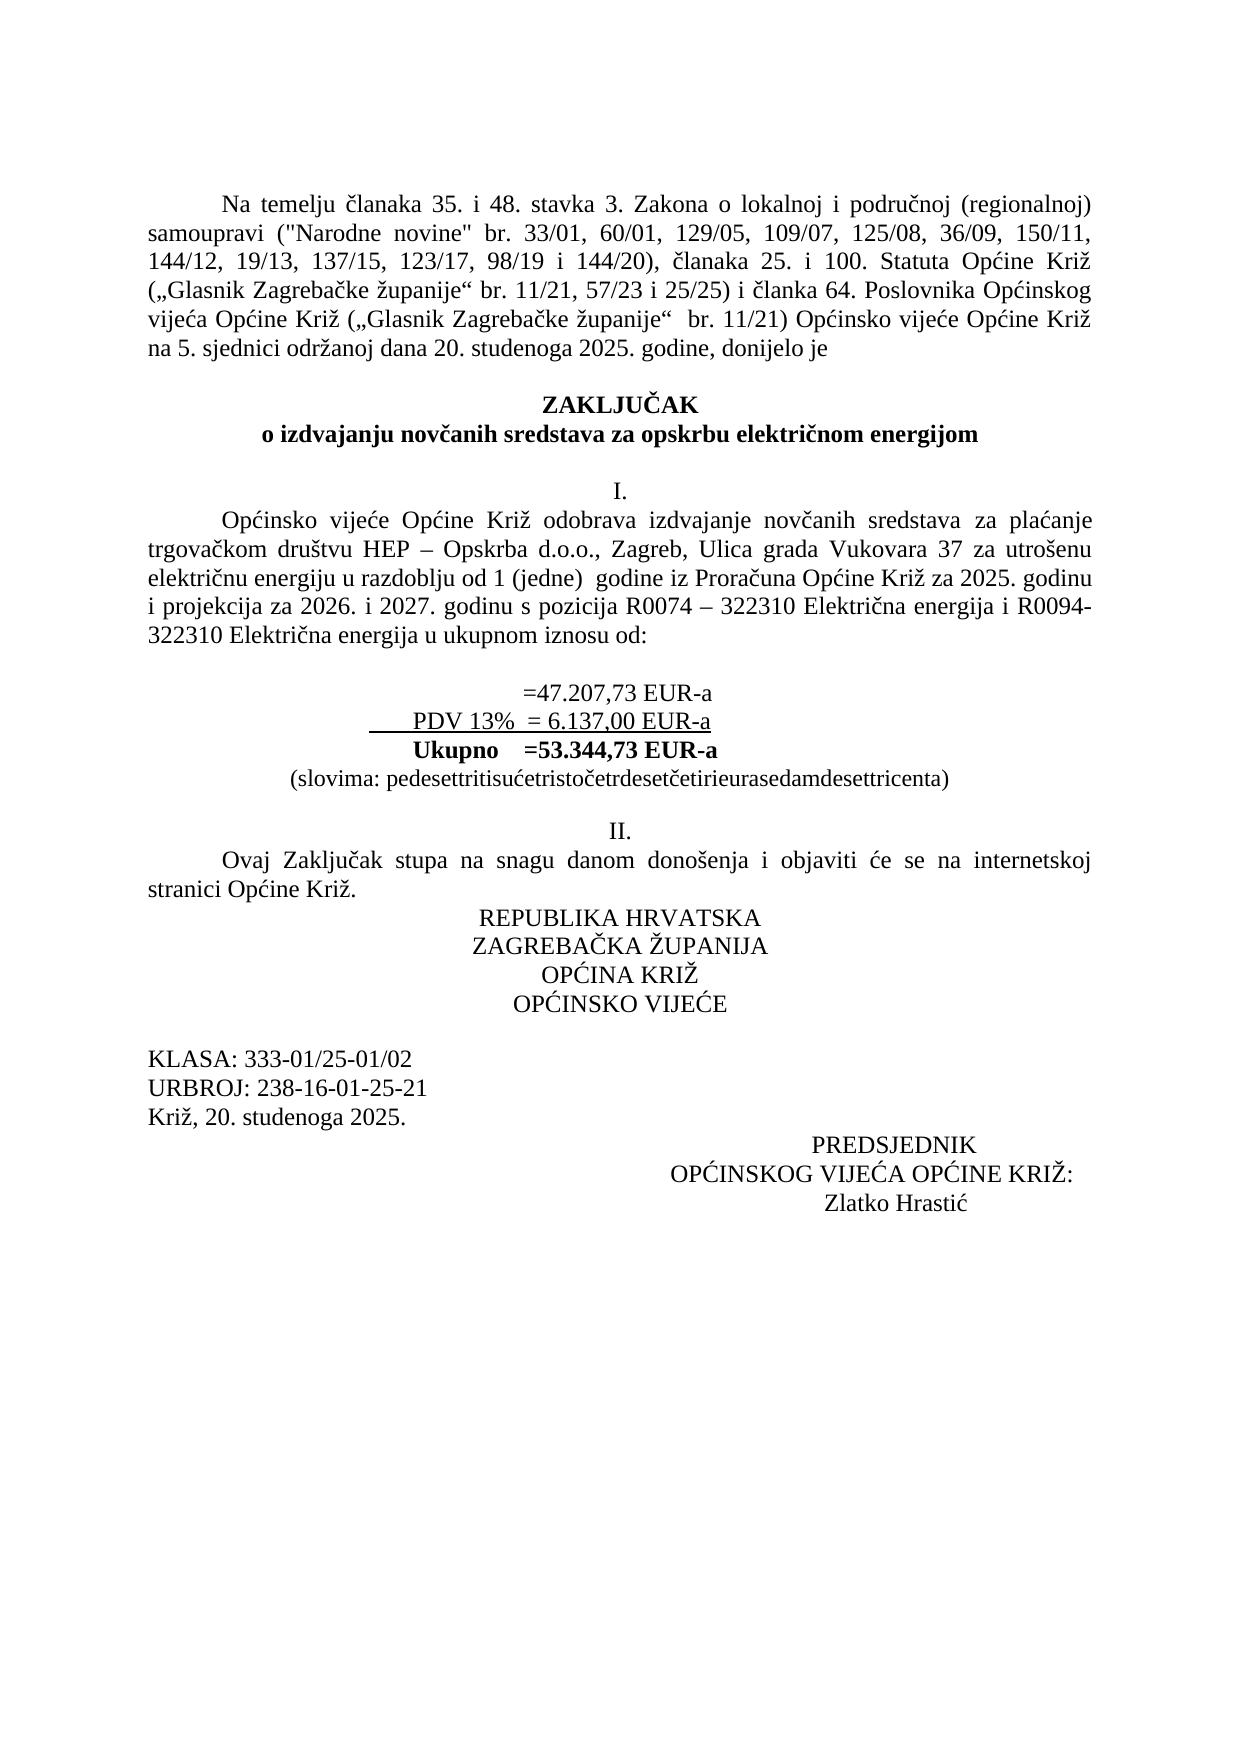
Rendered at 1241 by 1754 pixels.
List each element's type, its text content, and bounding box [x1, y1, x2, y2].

text =47.207,73 EUR-a [443, 678, 1092, 706]
text Općinsko vijeće Općine Križ odobrava izdvajanje novčanih sredstava za plaćanje trgovačkom društvu HEP – Opskrba d.o.o., Zagreb, Ulica grada Vukovara 37 za utrošenu električnu energiju u razdoblju od 1 (jedne) godine iz Proračuna Općine Križ za 2025. godinu i projekcija za 2026. i 2027. godinu s pozicija R0074 – 322310 Električna energija i R0094-322310 Električna energija u ukupnom iznosu od: [148, 505, 1092, 649]
text Križ, 20. studenoga 2025. [148, 1102, 1092, 1130]
text Zlatko Hrastić [148, 1188, 1092, 1245]
text Ovaj Zaključak stupa na snagu danom donošenja i objaviti će se na internetskoj stranici Općine Križ. [148, 845, 1092, 903]
text ZAKLJUČAK [148, 390, 1092, 419]
text OPĆINSKOG VIJEĆA OPĆINE KRIŽ: [148, 1159, 1092, 1188]
text KLASA: 333-01/25-01/02 [148, 1044, 1092, 1073]
text ZAGREBAČKA ŽUPANIJA [148, 931, 1092, 960]
text o izdvajanju novčanih sredstava za opskrbu električnom energijom [148, 419, 1092, 448]
text Na temelju članaka 35. i 48. stavka 3. Zakona o lokalnoj i područnoj (regionalnoj) samoupravi ("Narodne novine" br. 33/01, 60/01, 129/05, 109/07, 125/08, 36/09, 150/11, 144/12, 19/13, 137/15, 123/17, 98/19 i 144/20), članaka 25. i 100. Statuta Općine Križ („Glasnik Zagrebačke županije“ br. 11/21, 57/23 i 25/25) i članka 64. Poslovnika Općinskog vijeća Općine Križ („Glasnik Zagrebačke županije“ br. 11/21) Općinsko vijeće Općine Križ na 5. sjednici održanoj dana 20. studenoga 2025. godine, donijelo je [148, 189, 1092, 361]
text PREDSJEDNIK [148, 1130, 1092, 1159]
text II. [148, 816, 1092, 845]
text (slovima: pedesettritisućetristočetrdesetčetirieurasedamdesettricenta) [148, 764, 1092, 792]
text Ukupno =53.344,73 EUR-a [369, 735, 1092, 764]
text OPĆINSKO VIJEĆE [148, 989, 1092, 1018]
text PDV 13% = 6.137,00 EUR-a [369, 706, 1092, 735]
text REPUBLIKA HRVATSKA [148, 903, 1092, 931]
text I. [148, 476, 1092, 505]
text URBROJ: 238-16-01-25-21 [148, 1073, 1092, 1102]
text OPĆINA KRIŽ [148, 960, 1092, 989]
